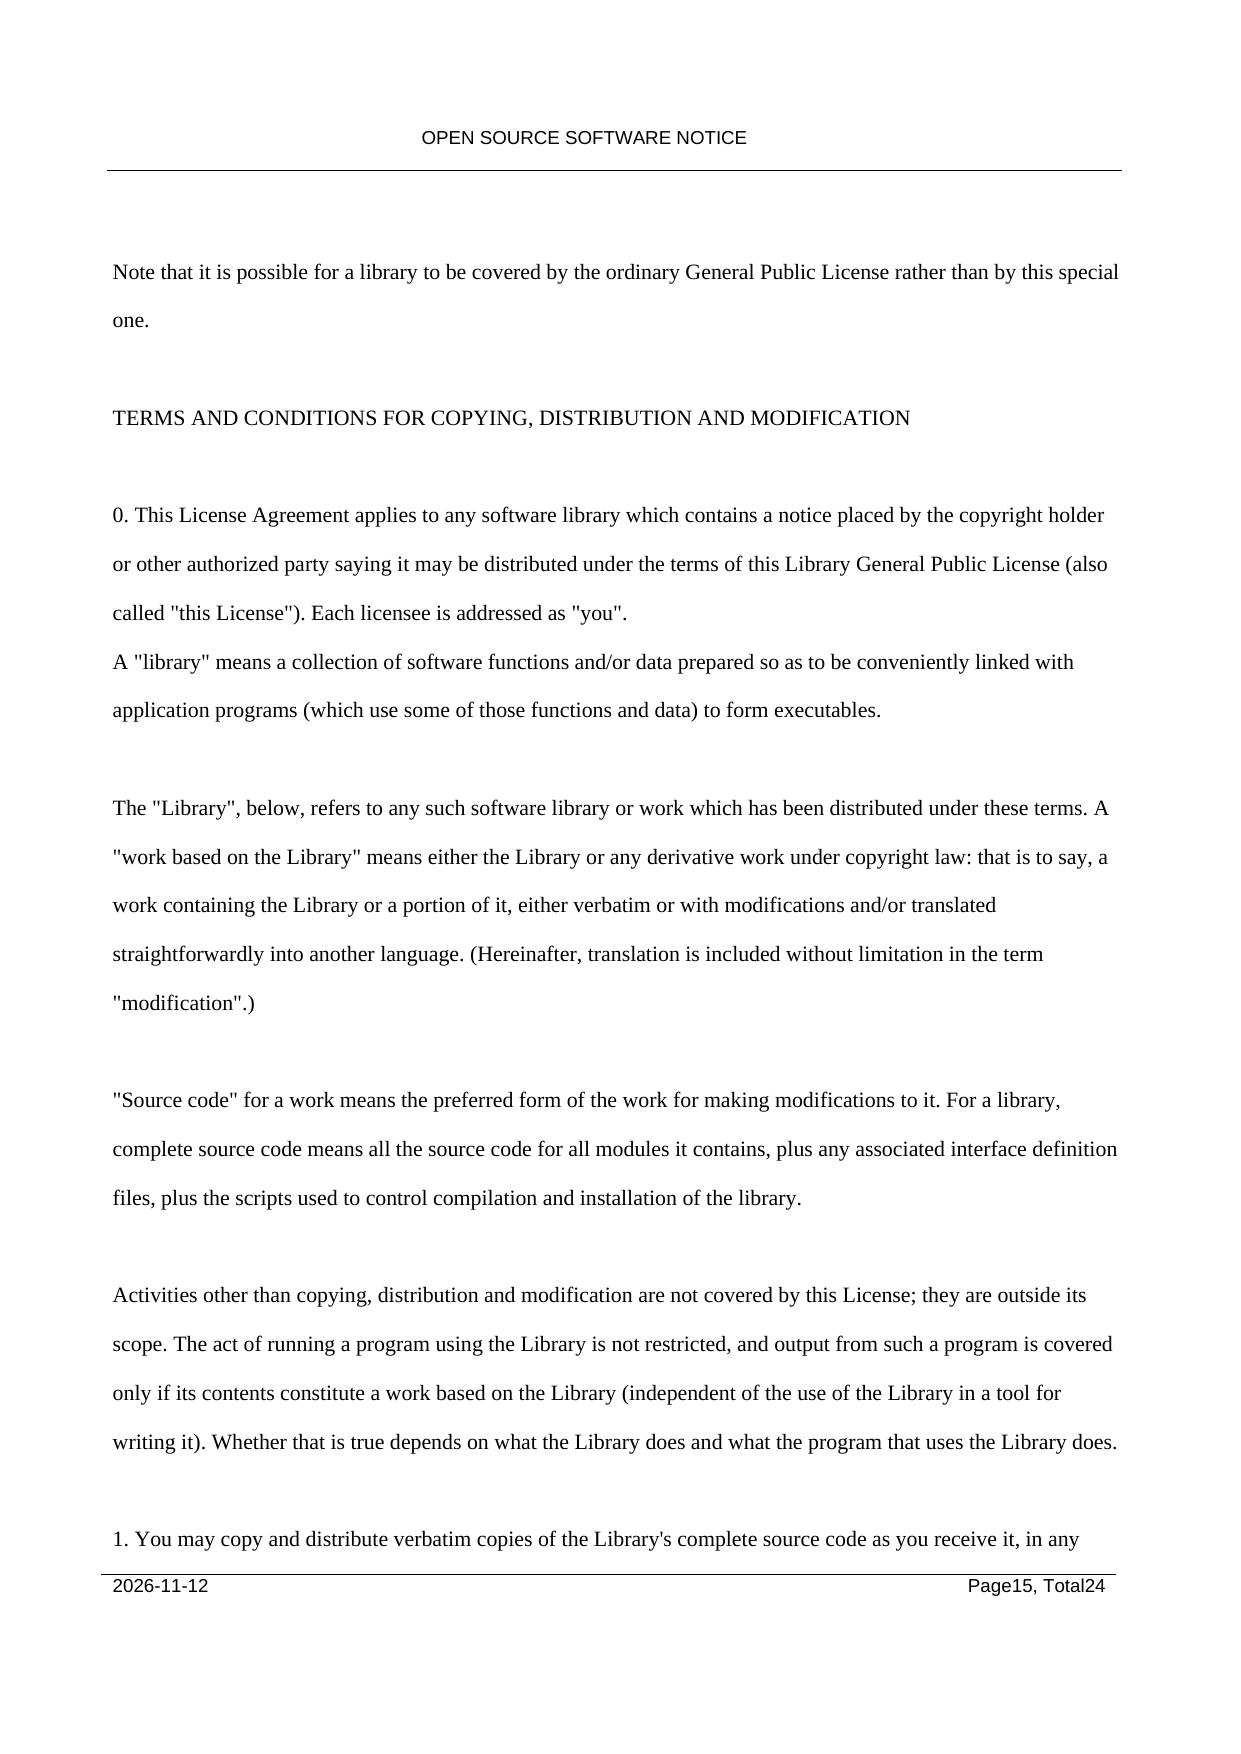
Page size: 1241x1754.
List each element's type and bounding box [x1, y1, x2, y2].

text [112, 206, 1128, 1555]
